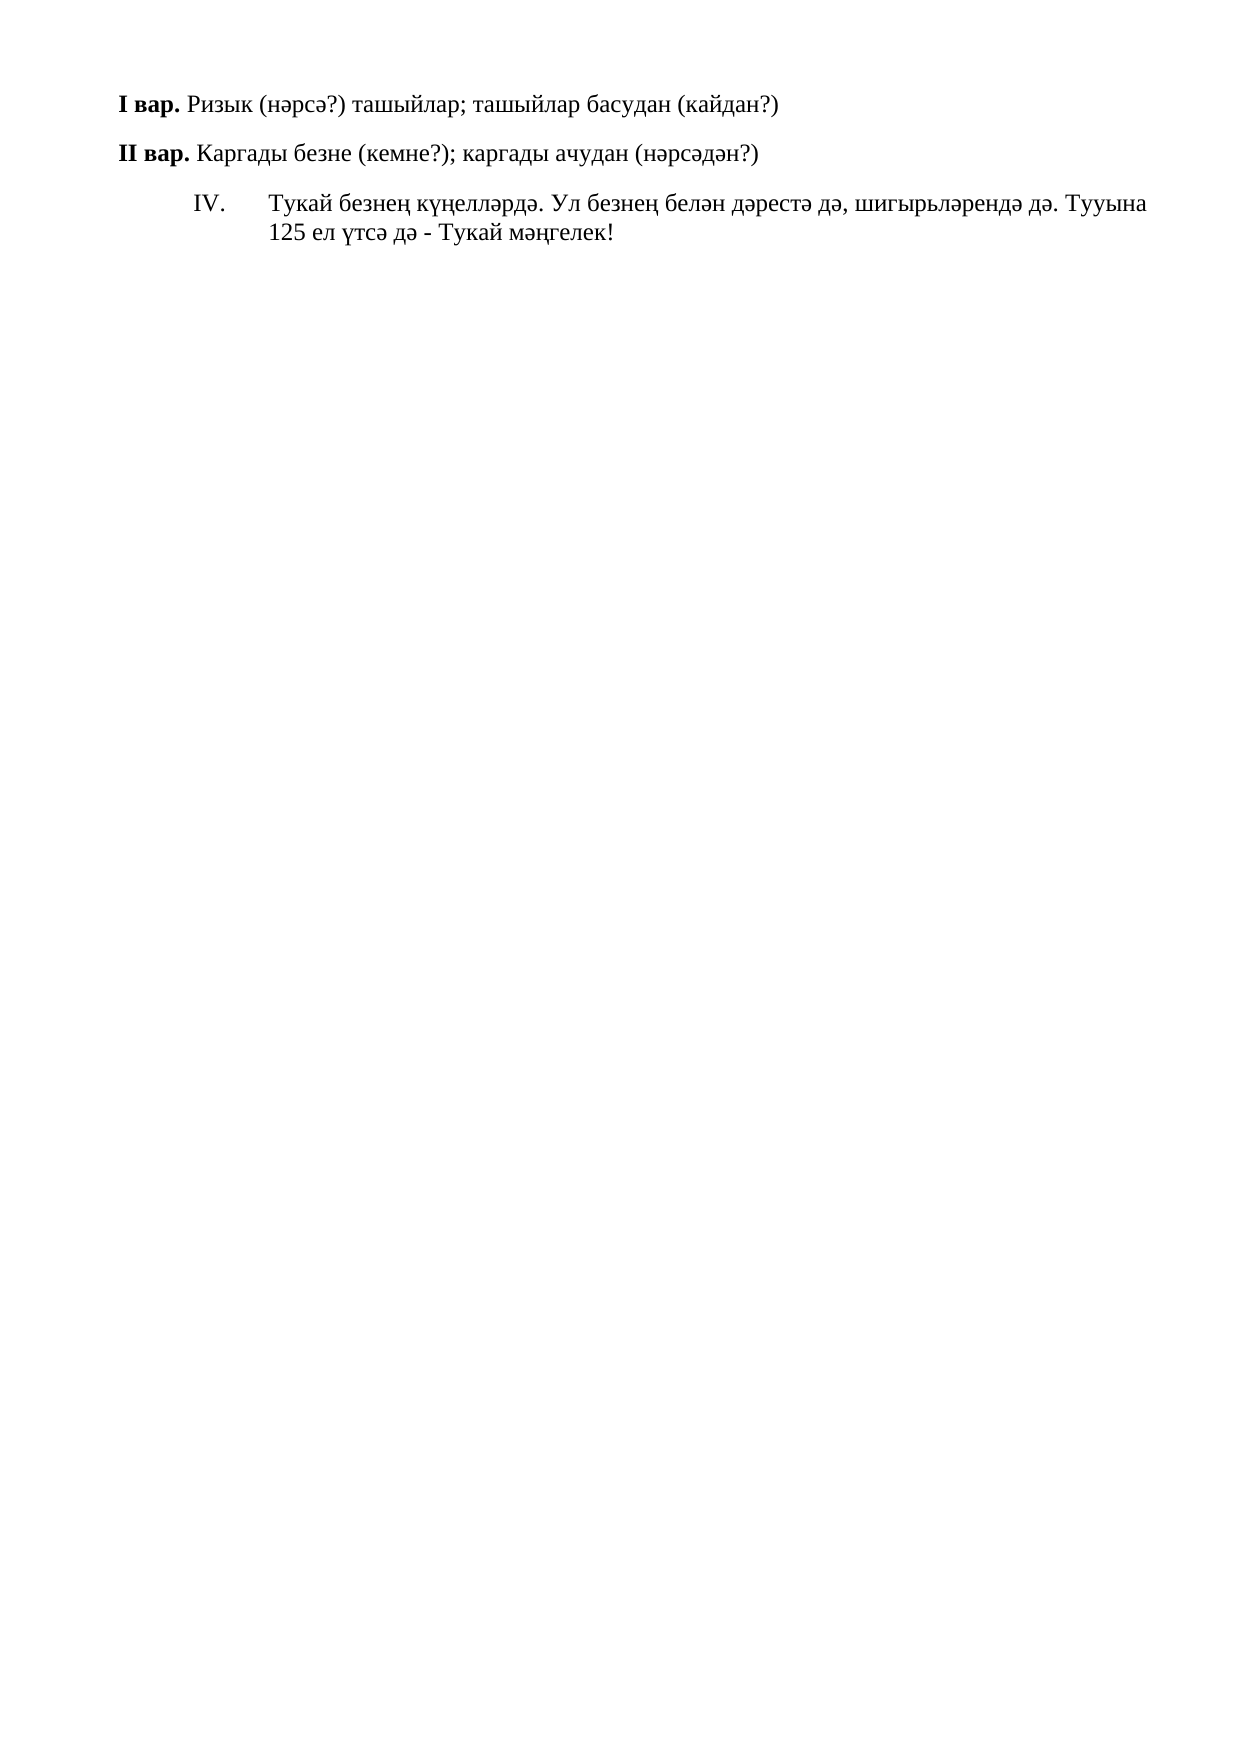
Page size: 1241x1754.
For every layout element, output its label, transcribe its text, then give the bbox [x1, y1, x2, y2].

text II вар. Каргады безне (кемне?); каргады ачудан (нәрсәдән?) [118, 138, 1152, 167]
list Тукай безнең күңелләрдә. Ул безнең белән дәрестә дә, шигырьләрендә дә. Тууына 125 ел үтсә дә - Тукай мәңгелек! [193, 188, 1152, 245]
text I вар. Ризык (нәрсә?) ташыйлар; ташыйлар басудан (кайдан?) [118, 89, 1152, 117]
